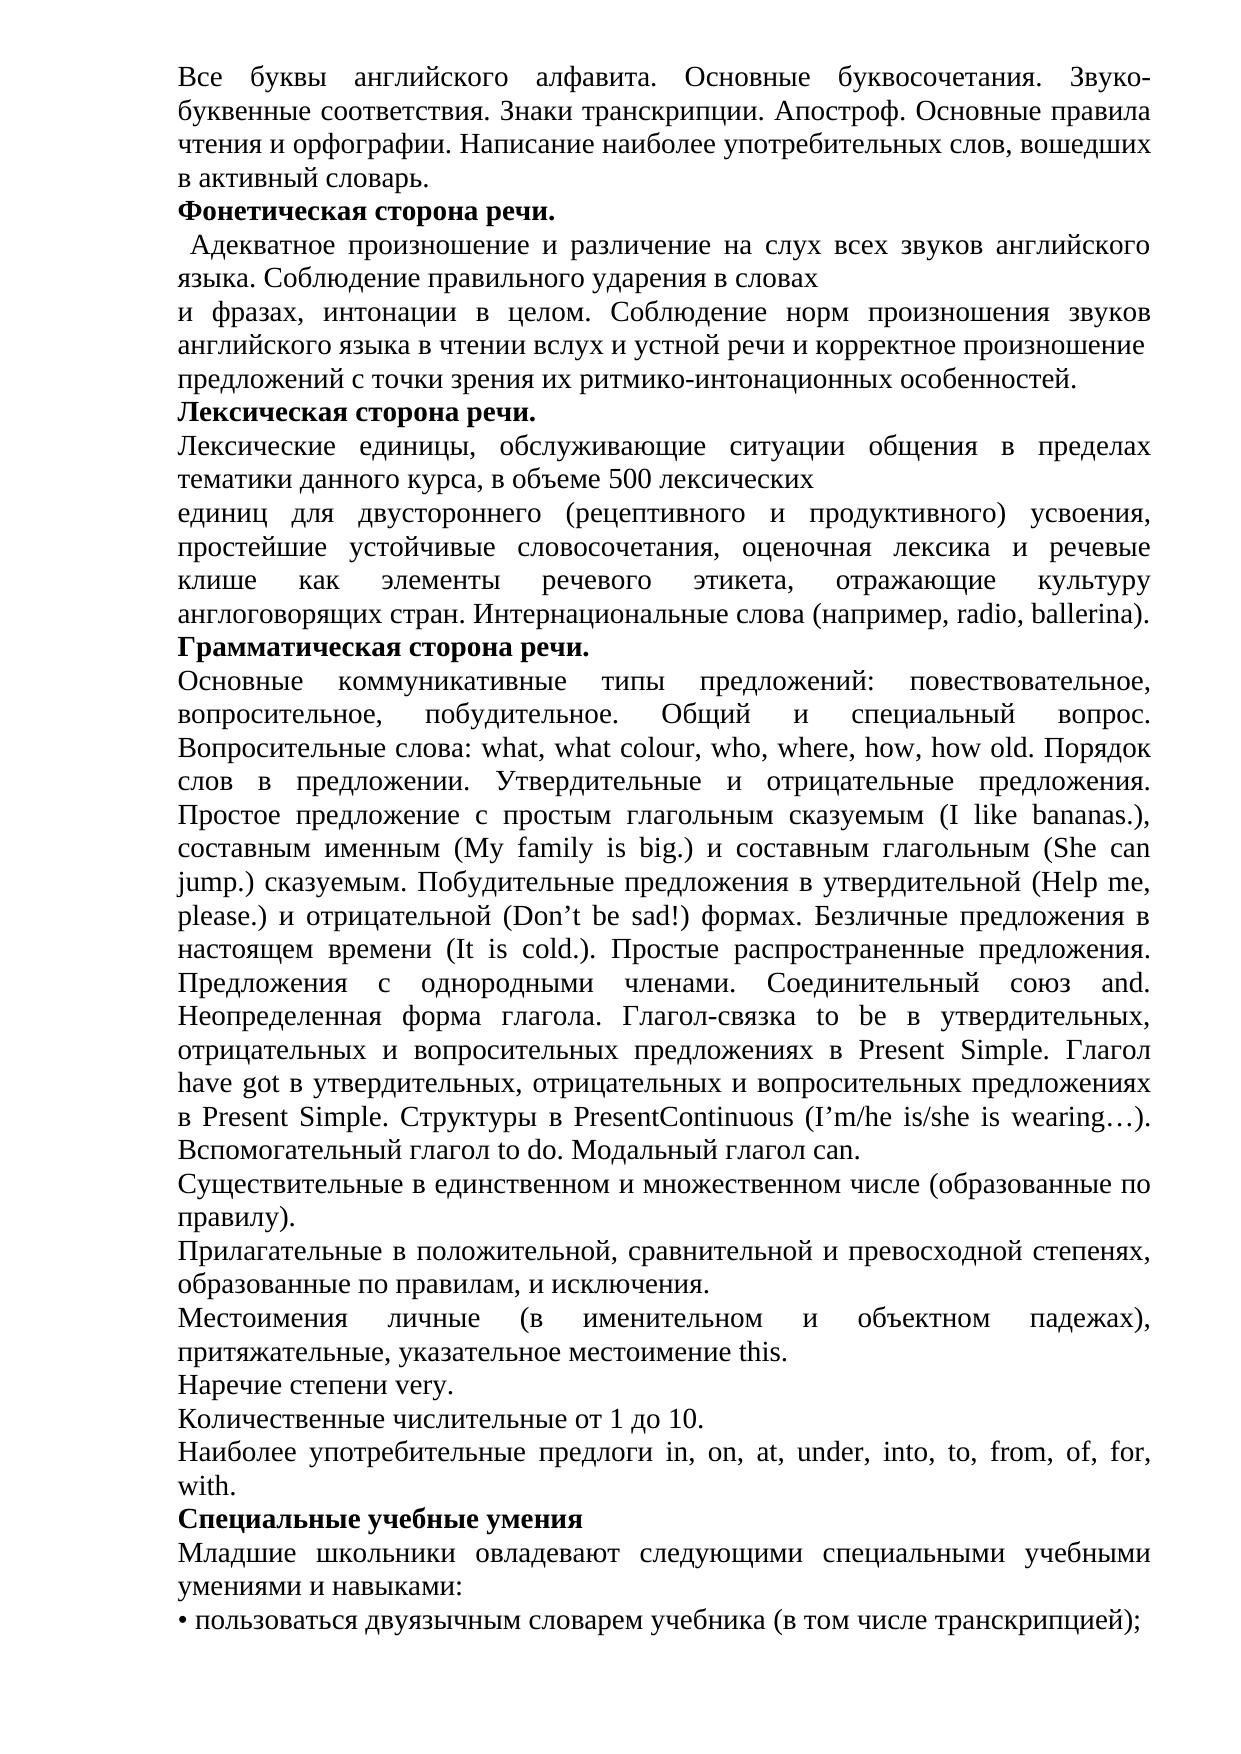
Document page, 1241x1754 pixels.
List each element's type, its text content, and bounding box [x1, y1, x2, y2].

text Специальные учебные умения [177, 1501, 1152, 1535]
text • пользоваться двуязычным словарем учебника (в том числе транскрипцией); [177, 1602, 1152, 1636]
text Младшие школьники овладевают следующими специальными учебными умениями и навыками: [177, 1535, 1152, 1602]
text единиц для двустороннего (рецептивного и продуктивного) усвоения, простейшие устойчивые словосочетания, оценочная лексика и речевые клише как элементы речевого этикета, отражающие культуру англоговорящих стран. Интернациональные слова (например, radio, ballerina). [177, 495, 1152, 629]
text Наиболее употребительные предлоги in, on, at, under, into, to, from, of, for, with. [177, 1434, 1152, 1501]
text Местоимения личные (в именительном и объектном падежах), притяжательные, указательное местоимение this. [177, 1300, 1152, 1367]
text Грамматическая сторона речи. [177, 629, 1152, 663]
text Существительные в единственном и множественном числе (образованные по правилу). [177, 1166, 1152, 1233]
text Лексические единицы, обслуживающие ситуации общения в пределах тематики данного курса, в объеме 500 лексических [177, 428, 1152, 495]
text Прилагательные в положительной, сравнительной и превосходной степенях, образованные по правилам, и исключения. [177, 1233, 1152, 1300]
text Все буквы английского алфавита. Основные буквосочетания. Звуко-буквенные соответствия. Знаки транскрипции. Апостроф. Основные правила чтения и орфографии. Написание наиболее употребительных слов, вошедших в активный словарь. [177, 59, 1152, 193]
text Лексическая сторона речи. [177, 394, 1152, 428]
text Фонетическая сторона речи. [177, 193, 1152, 227]
text Основные коммуникативные типы предложений: повествовательное, вопросительное, побудительное. Общий и специальный вопрос. Вопросительные слова: what, what colour, who, where, how, how old. Порядок слов в предложении. Утвердительные и отрицательные предложения. Простое предложение с простым глагольным сказуемым (I like bananas.), составным именным (My family is big.) и составным глагольным (She can jump.) сказуемым. Побудительные предложения в утвердительной (Help me, please.) и отрицательной (Don’t be sad!) формах. Безличные предложения в настоящем времени (It is cold.). Простые распространенные предложения. Предложения с однородными членами. Соединительный союз and. Неопределенная форма глагола. Глагол-связка to be в утвердительных, отрицательных и вопросительных предложениях в Present Simple. Глагол have got в утвердительных, отрицательных и вопросительных предложениях в Present Simple. Структуры в PresentContinuous (I’m/he is/she is wearing…). Вспомогательный глагол to do. Модальный глагол can. [177, 663, 1152, 1166]
text Количественные числительные от 1 до 10. [177, 1401, 1152, 1434]
text и фразах, интонации в целом. Соблюдение норм произношения звуков английского языка в чтении вслух и устной речи и корректное произношение [177, 294, 1152, 361]
text Наречие степени very. [177, 1367, 1152, 1401]
text предложений с точки зрения их ритмико-интонационных особенностей. [177, 361, 1152, 394]
text Адекватное произношение и различение на слух всех звуков английского языка. Соблюдение правильного ударения в словах [177, 227, 1152, 294]
